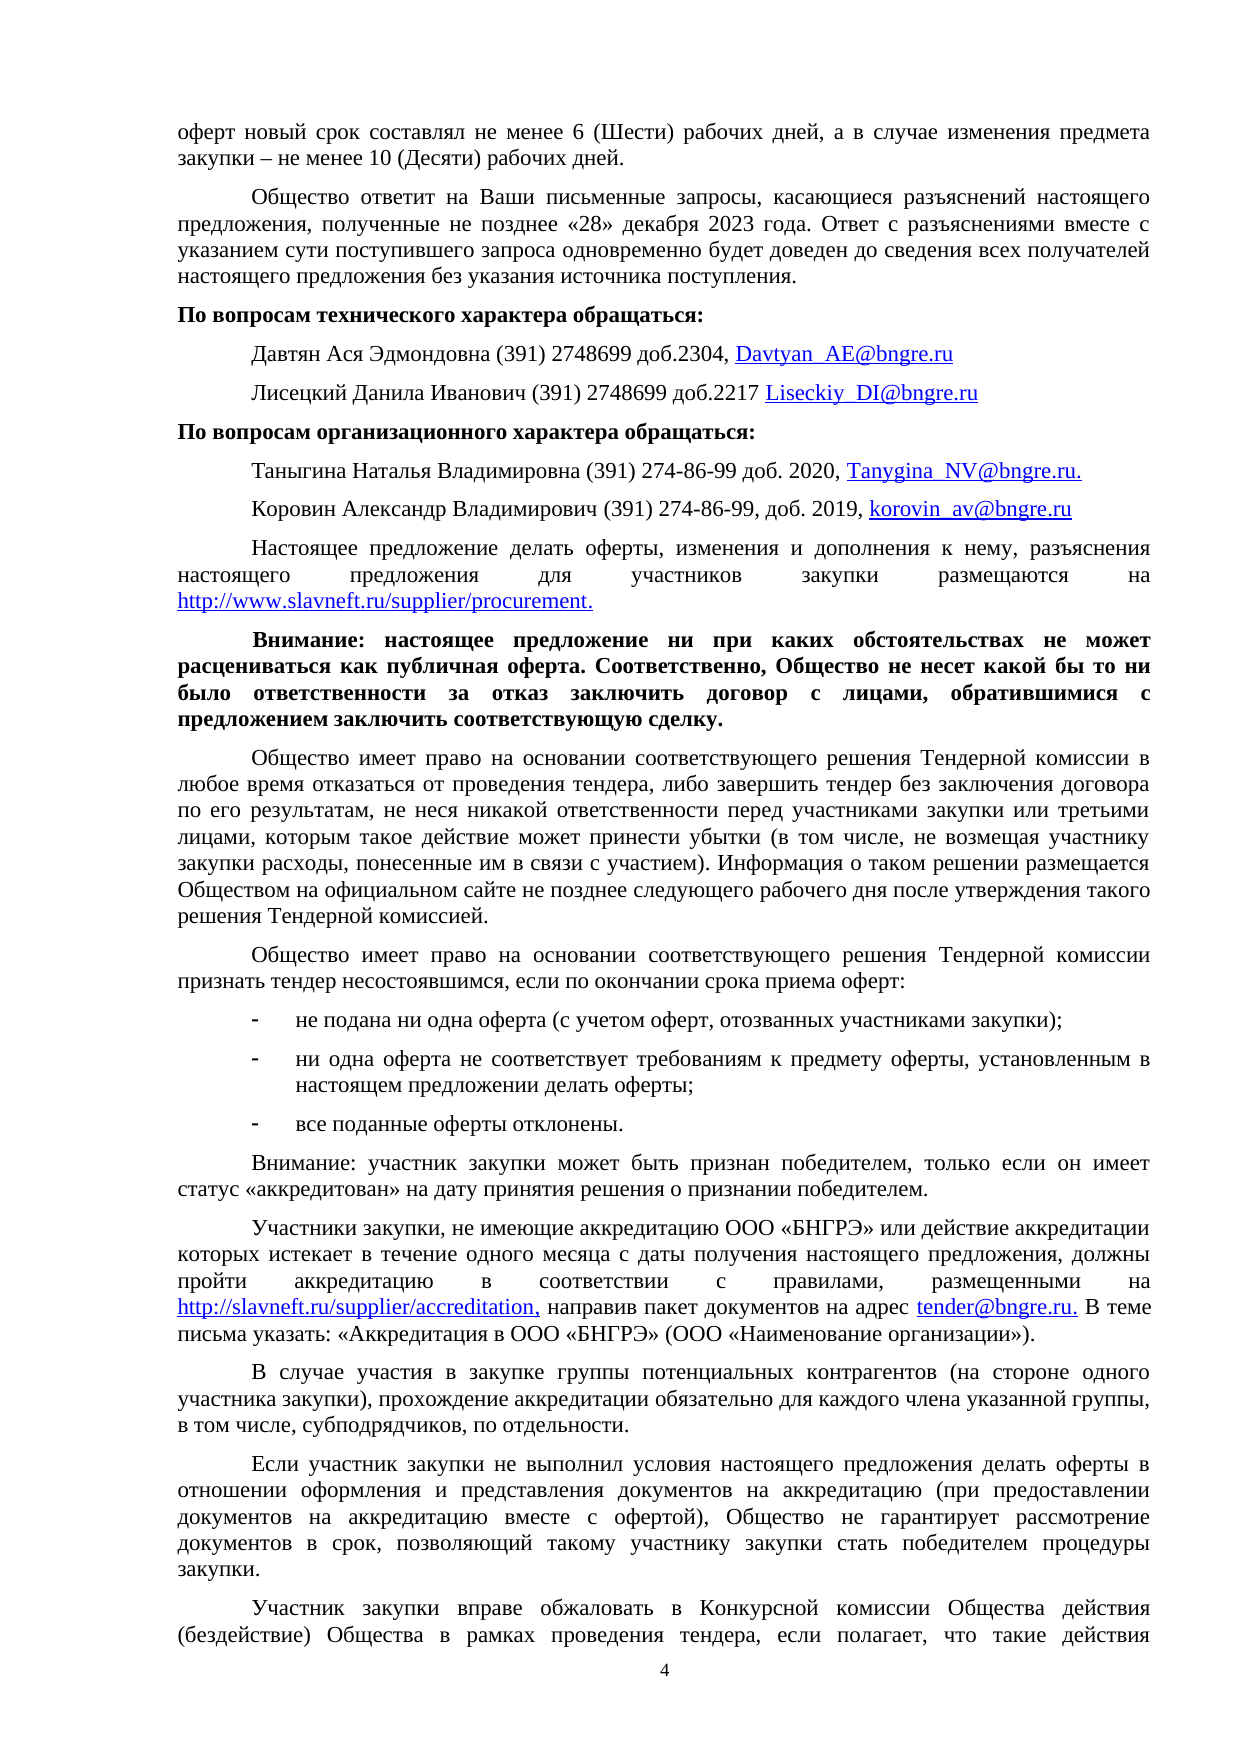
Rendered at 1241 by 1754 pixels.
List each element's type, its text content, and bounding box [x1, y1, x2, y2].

text Настоящее предложение делать оферты, изменения и дополнения к нему, разъяснения настоящего предложения для участников закупки размещаются на http://www.slavneft.ru/supplier/procurement. [177, 534, 1152, 613]
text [177, 1594, 1152, 1647]
text Общество имеет право на основании соответствующего решения Тендерной комиссии в любое время отказаться от проведения тендера, либо завершить тендер без заключения договора по его результатам, не неся никакой ответственности перед участниками закупки или третьими лицами, которым такое действие может принести убытки (в том числе, не возмещая участнику закупки расходы, понесенные им в связи с участием). Информация о таком решении размещается Обществом на официальном сайте не позднее следующего рабочего дня после утверждения такого решения Тендерной комиссией. [177, 744, 1152, 928]
text Если участник закупки не выполнил условия настоящего предложения делать оферты в отношении оформления и представления документов на аккредитацию (при предоставлении документов на аккредитацию вместе с офертой), Общество не гарантирует рассмотрение документов в срок, позволяющий такому участнику закупки стать победителем процедуры закупки. [177, 1450, 1152, 1582]
text Общество ответит на Ваши письменные запросы, касающиеся разъяснений настоящего предложения, полученные не позднее «28» декабря 2023 года. Ответ с разъяснениями вместе с указанием сути поступившего запроса одновременно будет доведен до сведения всех получателей настоящего предложения без указания источника поступления. [177, 183, 1152, 289]
text В случае участия в закупке группы потенциальных контрагентов (на стороне одного участника закупки), прохождение аккредитации обязательно для каждого члена указанной группы, в том числе, субподрядчиков, по отдельности. [177, 1358, 1152, 1437]
list ни одна оферта не соответствует требованиям к предмету оферты, установленным в настоящем предложении делать оферты; [251, 1045, 1152, 1098]
text Участники закупки, не имеющие аккредитацию ООО «БНГРЭ» или действие аккредитации которых истекает в течение одного месяца с даты получения настоящего предложения, должны пройти аккредитацию в соответствии с правилами, размещенными на http://slavneft.ru/supplier/accreditation, направив пакет документов на адрес tender@bngre.ru. В теме письма указать: «Аккредитация в ООО «БНГРЭ» (ООО «Наименование организации»). [177, 1214, 1152, 1346]
text Таныгина Наталья Владимировна (391) 274-86-99 доб. 2020, Tanygina_NV@bngre.ru. [177, 457, 1152, 483]
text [177, 118, 1152, 171]
text По вопросам организационного характера обращаться: [177, 418, 1152, 444]
list не подана ни одна оферта (с учетом оферт, отозванных участниками закупки); [251, 1006, 1152, 1032]
text Внимание: участник закупки может быть признан победителем, только если он имеет статус «аккредитован» на дату принятия решения о признании победителем. [177, 1149, 1152, 1202]
list все поданные оферты отклонены. [251, 1110, 1152, 1136]
text Лисецкий Данила Иванович (391) 2748699 доб.2217 Liseckiy_DI@bngre.ru [177, 379, 1152, 405]
text Коровин Александр Владимирович (391) 274-86-99, доб. 2019, korovin_av@bngre.ru [177, 496, 1152, 522]
text Давтян Ася Эдмондовна (391) 2748699 доб.2304, Davtyan_AE@bngre.ru [177, 340, 1152, 366]
text Внимание: настоящее предложение ни при каких обстоятельствах не может расцениваться как публичная оферта. Соответственно, Общество не несет какой бы то ни было ответственности за отказ заключить договор с лицами, обратившимися с предложением заключить соответствующую сделку. [177, 626, 1152, 731]
text По вопросам технического характера обращаться: [177, 301, 1152, 328]
text Общество имеет право на основании соответствующего решения Тендерной комиссии признать тендер несостоявшимся, если по окончании срока приема оферт: [177, 941, 1152, 993]
